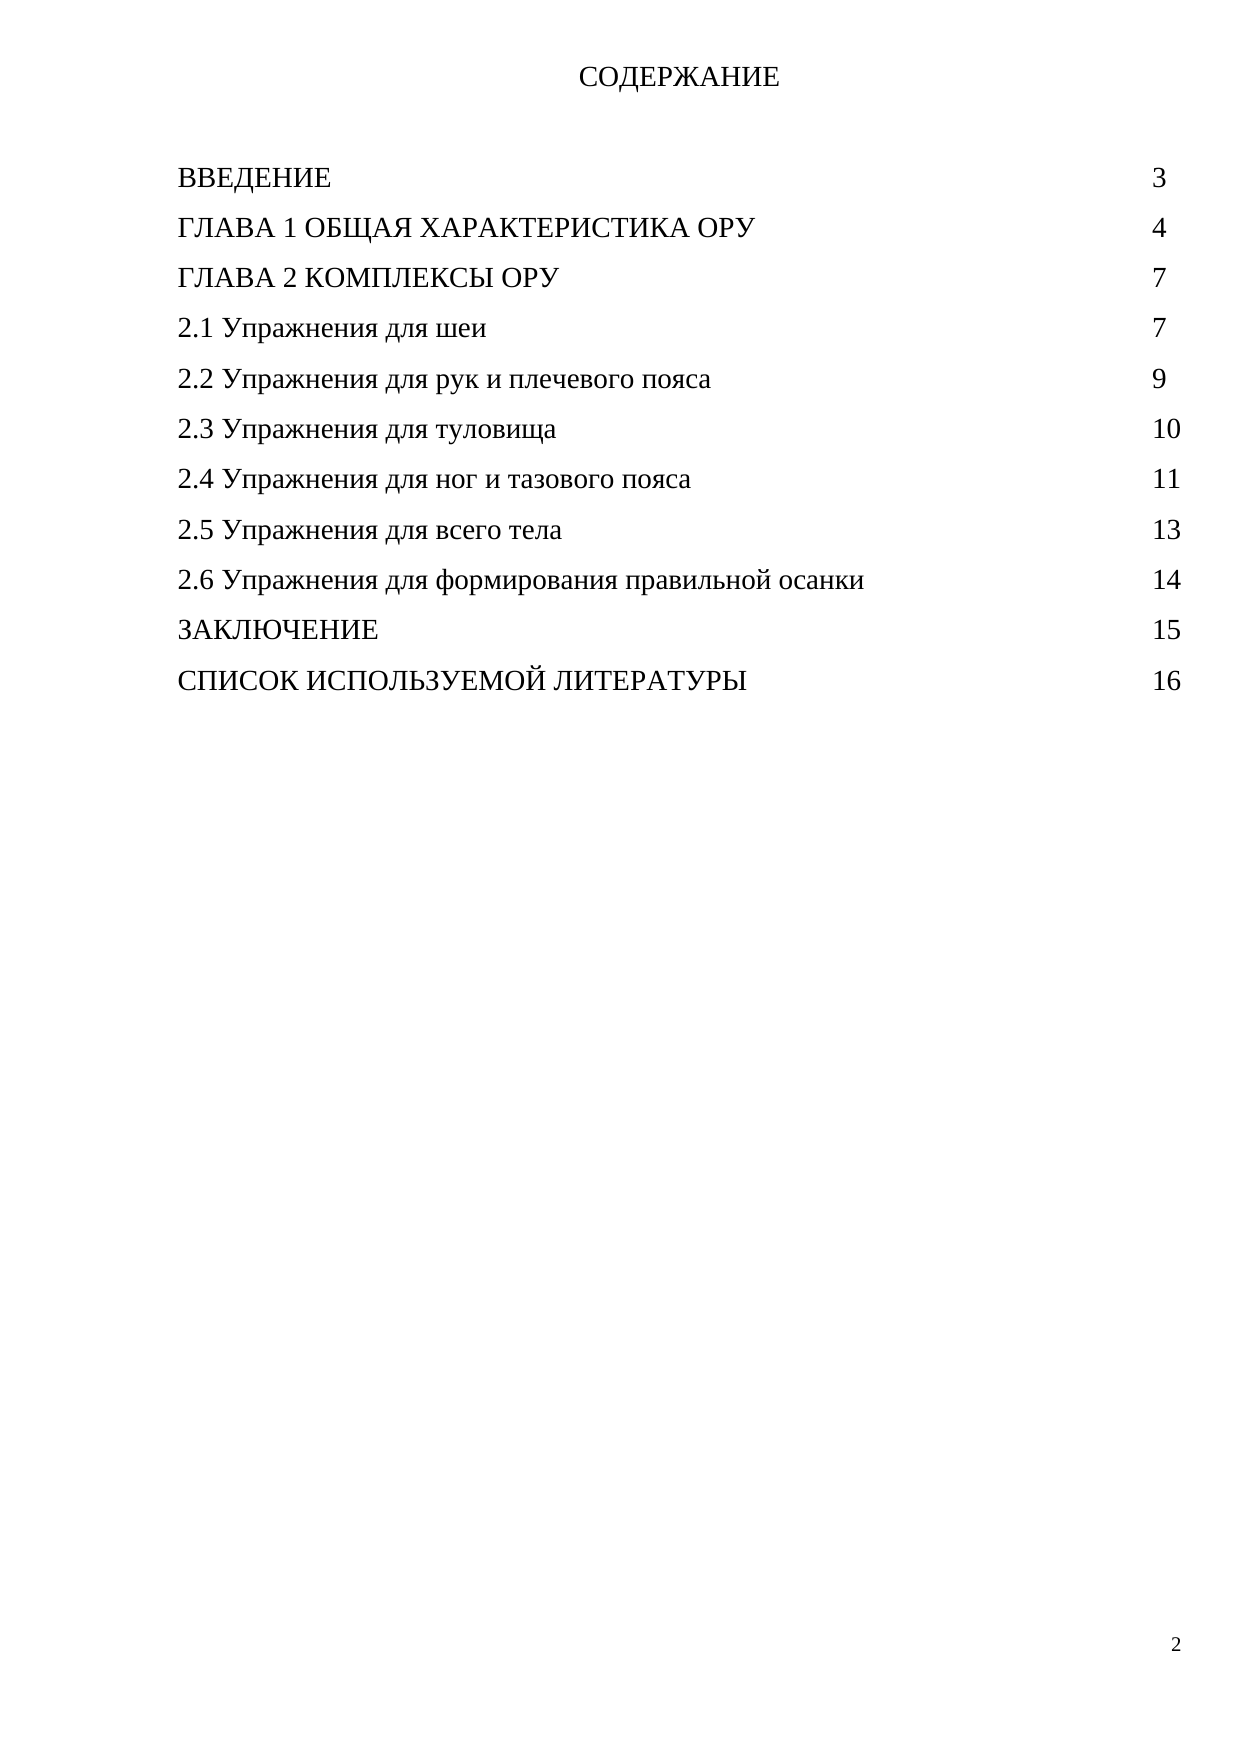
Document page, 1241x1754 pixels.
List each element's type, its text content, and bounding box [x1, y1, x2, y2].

text 2.3 Упражнения для туловища 10 [177, 411, 1181, 445]
text 2.2 Упражнения для рук и плечевого пояса 9 [177, 361, 1181, 394]
text СОДЕРЖАНИЕ [177, 59, 1181, 93]
text СПИСОК ИСПОЛЬЗУЕМОЙ ЛИТЕРАТУРЫ 16 [177, 663, 1181, 696]
text ЗАКЛЮЧЕНИЕ 15 [177, 612, 1181, 646]
text ВВЕДЕНИЕ 3 [177, 160, 1181, 193]
text ГЛАВА 1 ОБЩАЯ ХАРАКТЕРИСТИКА ОРУ 4 [177, 210, 1181, 243]
text 2.6 Упражнения для формирования правильной осанки 14 [177, 562, 1181, 596]
text 2.5 Упражнения для всего тела 13 [177, 512, 1181, 545]
text 2.4 Упражнения для ног и тазового пояса 11 [177, 462, 1181, 495]
text 2.1 Упражнения для шеи 7 [177, 311, 1181, 344]
text ГЛАВА 2 КОМПЛЕКСЫ ОРУ 7 [177, 260, 1181, 294]
